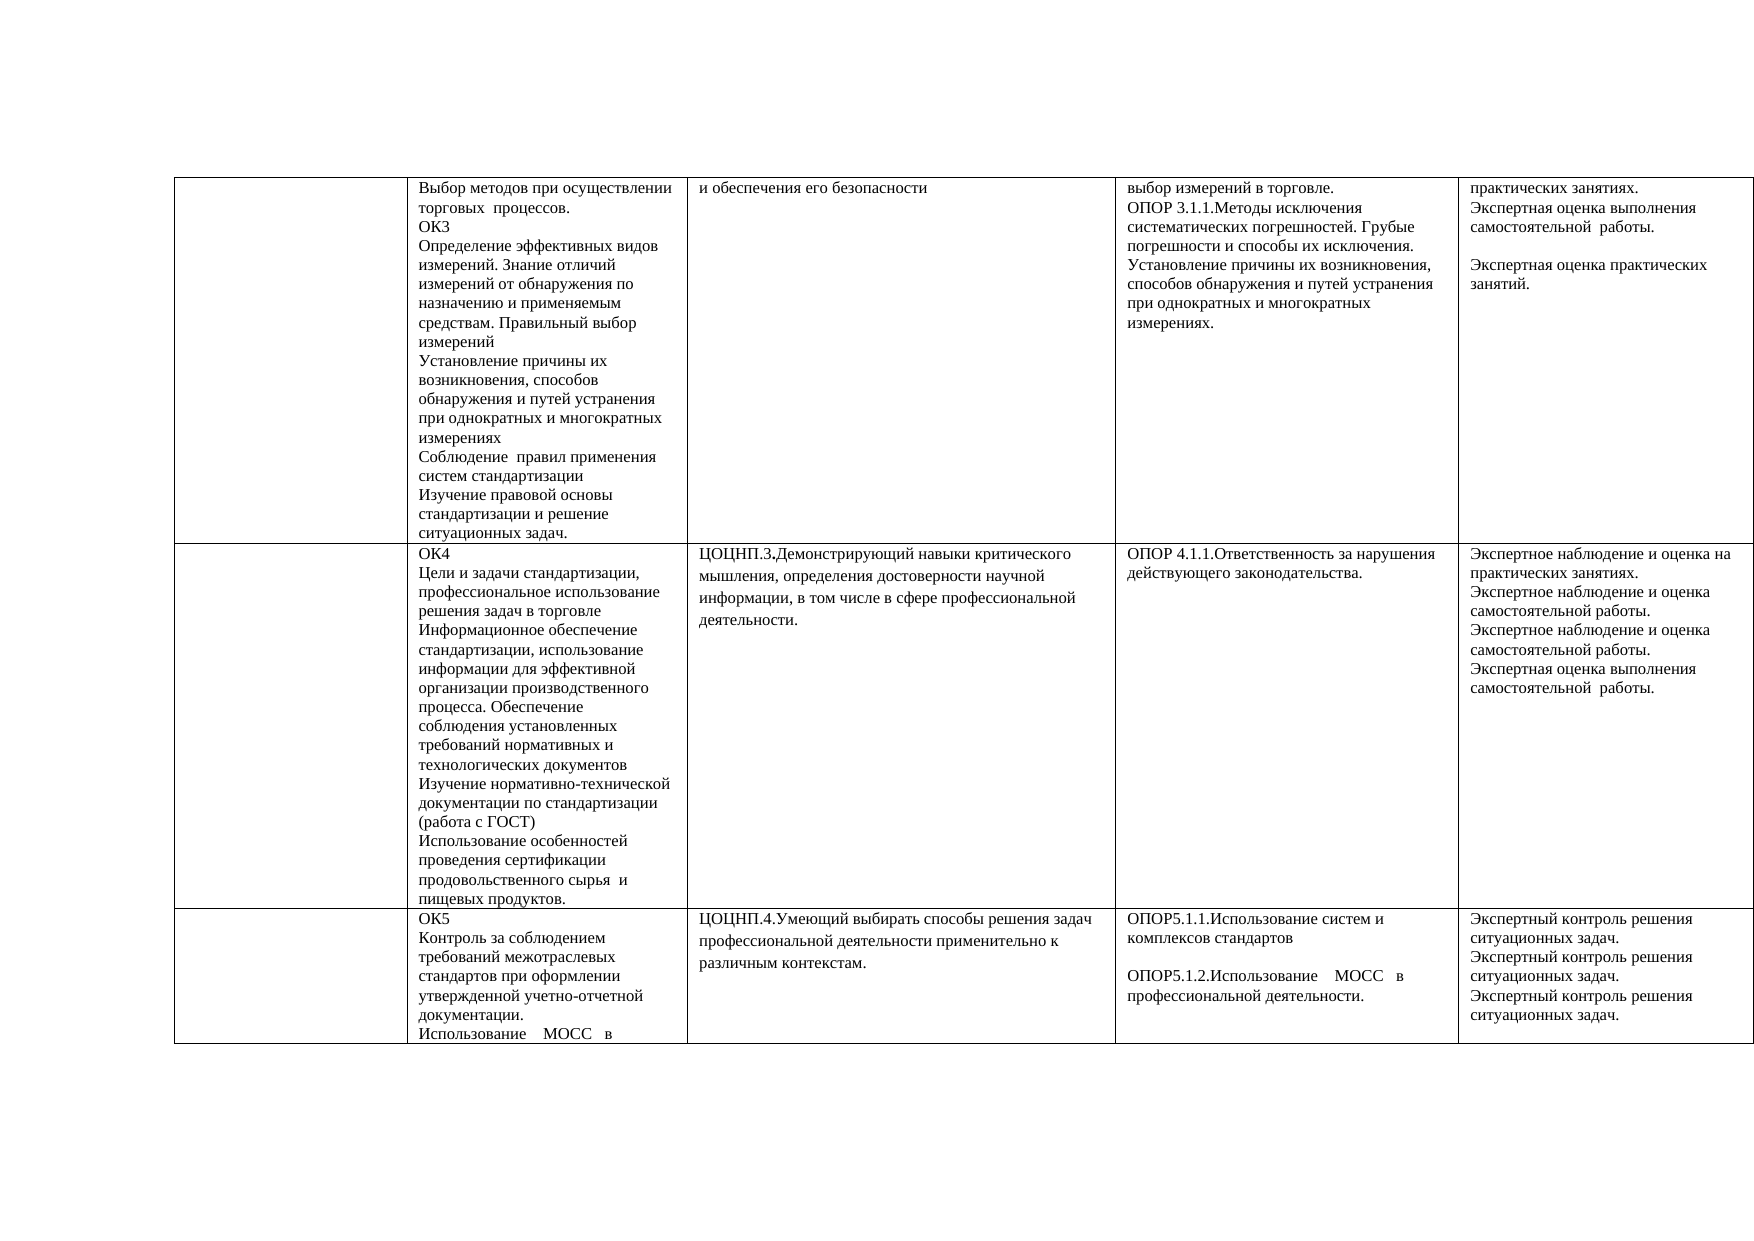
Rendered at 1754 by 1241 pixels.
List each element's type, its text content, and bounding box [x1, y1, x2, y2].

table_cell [1459, 909, 1753, 1043]
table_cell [688, 909, 1115, 1043]
table_cell ЦОЦНП.3.Демонстрирующий навыки критического мышления, определения достоверности научной информации, в том числе в сфере профессиональной деятельности. [688, 544, 1115, 908]
table_cell ОПОР 4.1.1.Ответственность за нарушения действующего законодательства. [1116, 544, 1458, 908]
table_cell ОК4 Цели и задачи стандартизации, профессиональное использование решения задач в торговле Информационное обеспечение стандартизации, использование информации для эффективной организации производственного процесса. Обеспечение соблюдения установленных требований нормативных и технологических документов Изучение нормативно-технической документации по стандартизации (работа с ГОСТ) Использование особенностей проведения сертификации продовольственного сырья и пищевых продуктов. [408, 544, 687, 908]
table_cell [175, 178, 407, 542]
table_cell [408, 178, 687, 542]
table_cell Экспертное наблюдение и оценка на практических занятиях. Экспертное наблюдение и оценка самостоятельной работы. Экспертное наблюдение и оценка самостоятельной работы. Экспертная оценка выполнения самостоятельной работы. [1459, 544, 1753, 908]
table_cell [1116, 178, 1458, 542]
table_cell [175, 544, 407, 908]
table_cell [1459, 178, 1753, 542]
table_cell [1116, 909, 1458, 1043]
table_cell [175, 909, 407, 1043]
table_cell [408, 909, 687, 1043]
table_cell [688, 178, 1115, 542]
